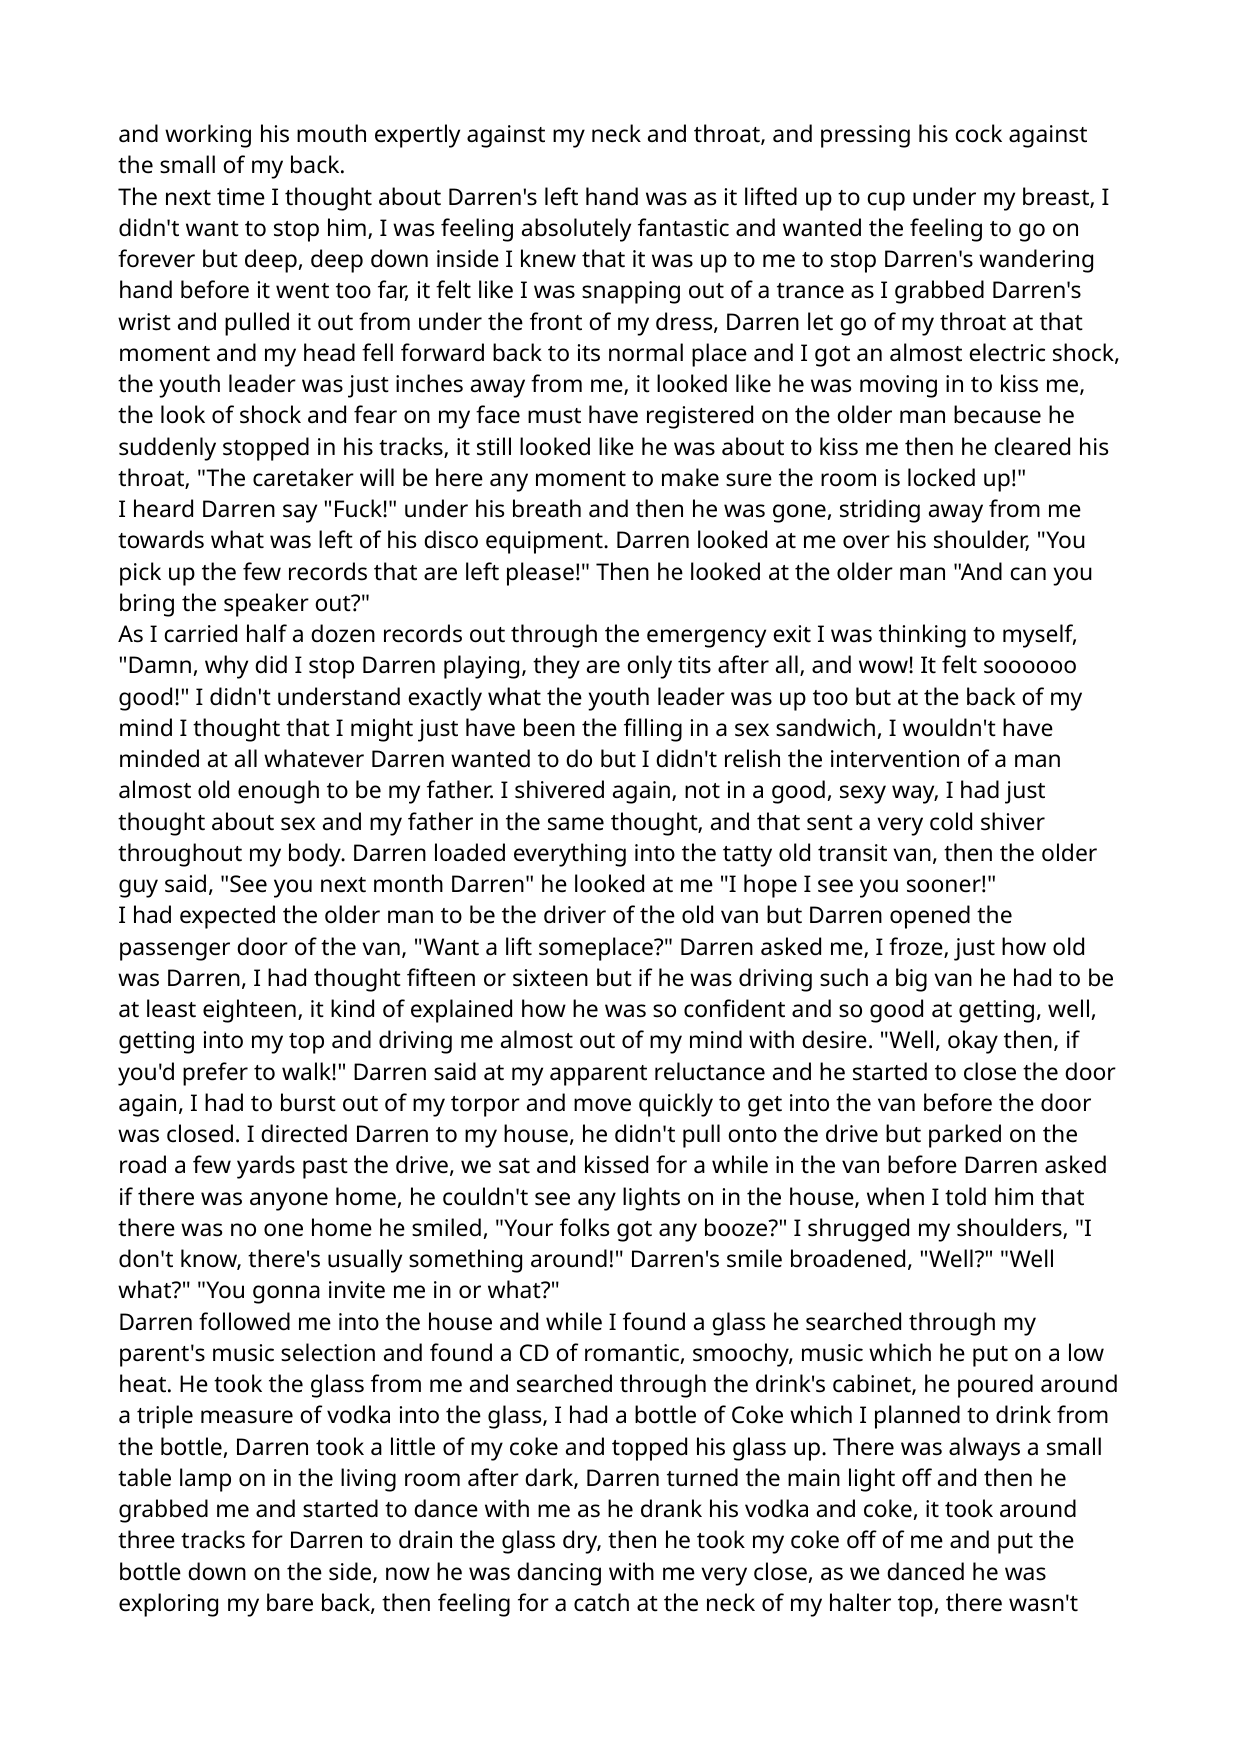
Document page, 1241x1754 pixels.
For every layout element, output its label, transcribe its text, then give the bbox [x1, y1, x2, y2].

text As I carried half a dozen records out through the emergency exit I was thinking to myself, "Damn, why did I stop Darren playing, they are only tits after all, and wow! It felt soooooo good!" I didn't understand exactly what the youth leader was up too but at the back of my mind I thought that I might just have been the filling in a sex sandwich, I wouldn't have minded at all whatever Darren wanted to do but I didn't relish the intervention of a man almost old enough to be my father. I shivered again, not in a good, sexy way, I had just thought about sex and my father in the same thought, and that sent a very cold shiver throughout my body. Darren loaded everything into the tatty old transit van, then the older guy said, "See you next month Darren" he looked at me "I hope I see you sooner!" [118, 618, 1122, 899]
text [118, 1306, 1122, 1618]
text I had expected the older man to be the driver of the old van but Darren opened the passenger door of the van, "Want a lift someplace?" Darren asked me, I froze, just how old was Darren, I had thought fifteen or sixteen but if he was driving such a big van he had to be at least eighteen, it kind of explained how he was so confident and so good at getting, well, getting into my top and driving me almost out of my mind with desire. "Well, okay then, if you'd prefer to walk!" Darren said at my apparent reluctance and he started to close the door again, I had to burst out of my torpor and move quickly to get into the van before the door was closed. I directed Darren to my house, he didn't pull onto the drive but parked on the road a few yards past the drive, we sat and kissed for a while in the van before Darren asked if there was anyone home, he couldn't see any lights on in the house, when I told him that there was no one home he smiled, "Your folks got any booze?" I shrugged my shoulders, "I don't know, there's usually something around!" Darren's smile broadened, "Well?" "Well what?" "You gonna invite me in or what?" [118, 899, 1122, 1306]
text The next time I thought about Darren's left hand was as it lifted up to cup under my breast, I didn't want to stop him, I was feeling absolutely fantastic and wanted the feeling to go on forever but deep, deep down inside I knew that it was up to me to stop Darren's wandering hand before it went too far, it felt like I was snapping out of a trance as I grabbed Darren's wrist and pulled it out from under the front of my dress, Darren let go of my throat at that moment and my head fell forward back to its normal place and I got an almost electric shock, the youth leader was just inches away from me, it looked like he was moving in to kiss me, the look of shock and fear on my face must have registered on the older man because he suddenly stopped in his tracks, it still looked like he was about to kiss me then he cleared his throat, "The caretaker will be here any moment to make sure the room is locked up!" [118, 181, 1122, 493]
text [118, 118, 1122, 181]
text I heard Darren say "Fuck!" under his breath and then he was gone, striding away from me towards what was left of his disco equipment. Darren looked at me over his shoulder, "You pick up the few records that are left please!" Then he looked at the older man "And can you bring the speaker out?" [118, 493, 1122, 618]
